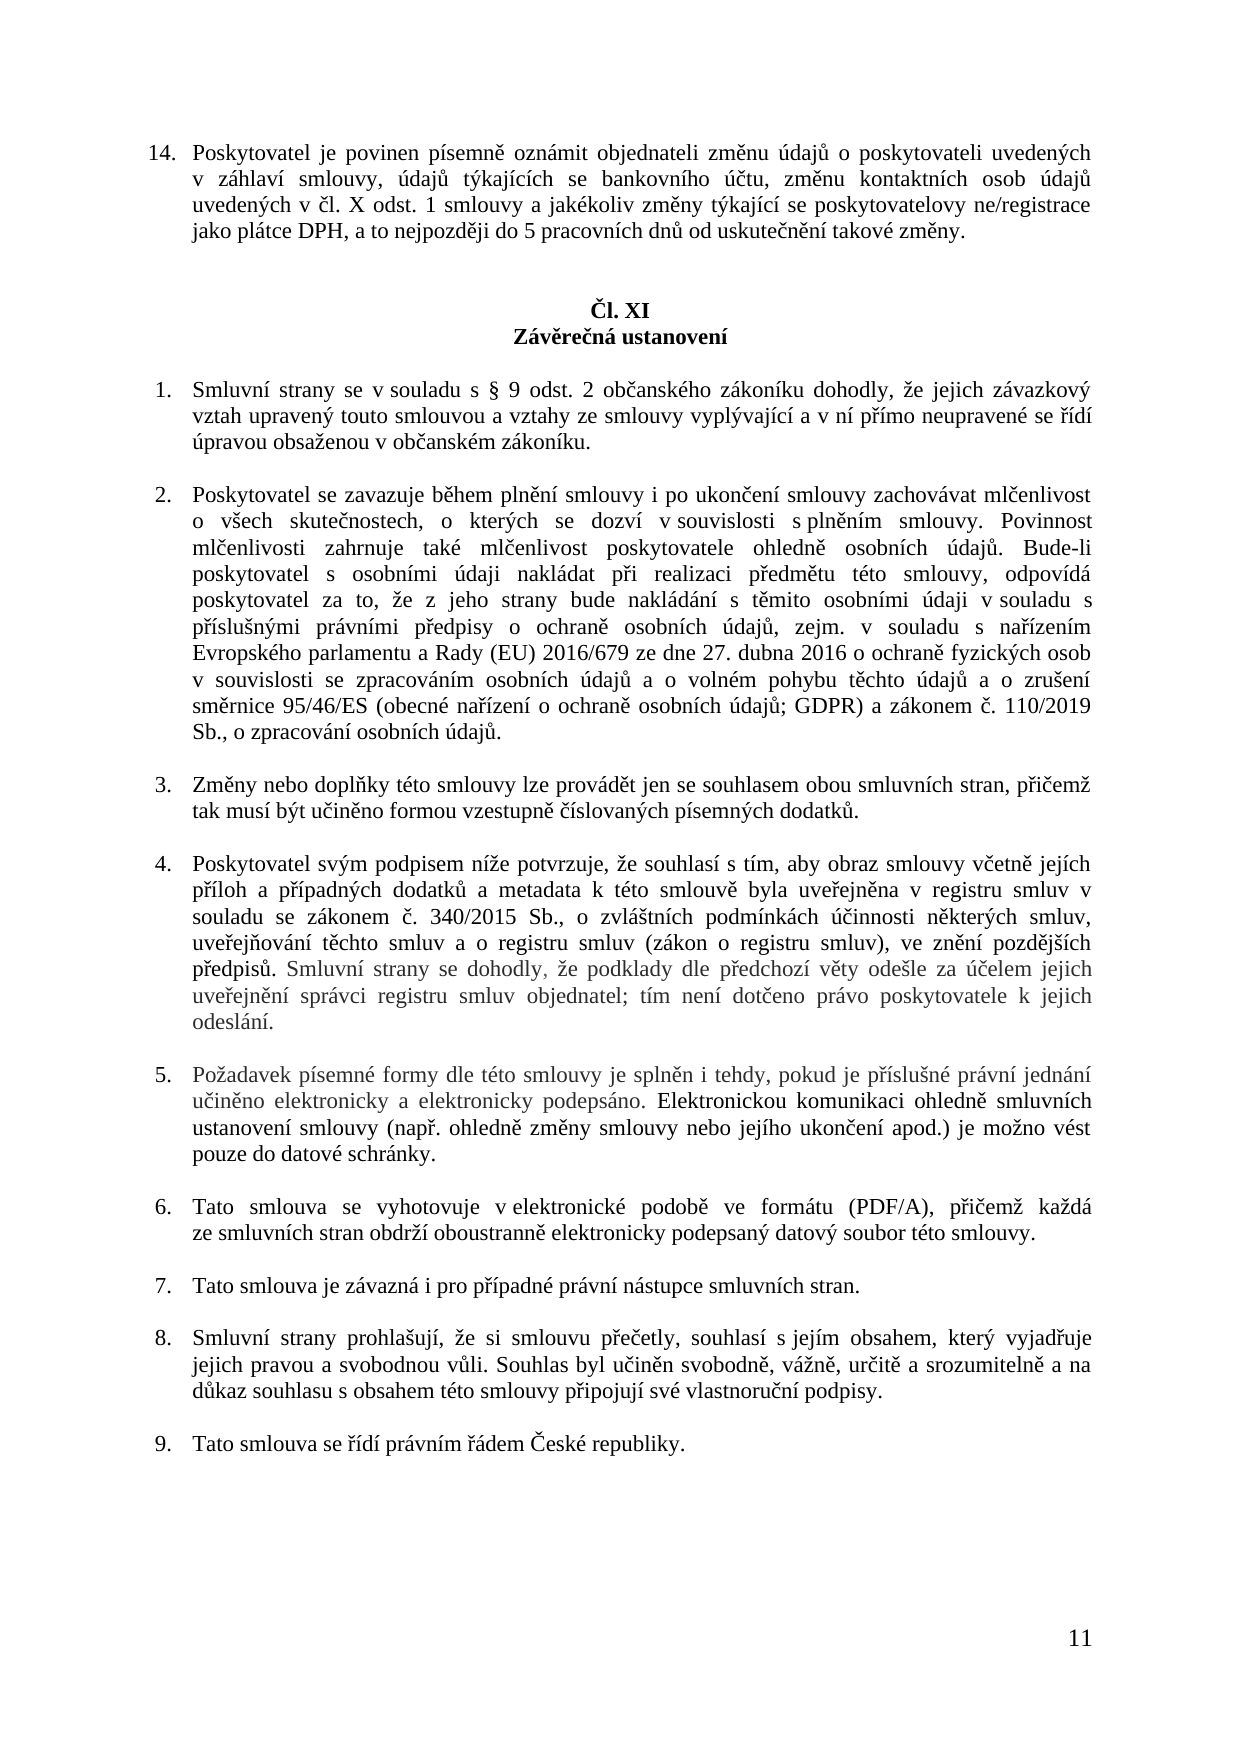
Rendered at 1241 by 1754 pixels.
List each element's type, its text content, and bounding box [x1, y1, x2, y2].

list Tato smlouva se řídí právním řádem České republiky. [154, 1430, 1092, 1456]
subtitle Závěrečná ustanovení [148, 323, 1092, 349]
list Smluvní strany se v souladu s § 9 odst. 2 občanského zákoníku dohodly, že jejich závazkový vztah upravený touto smlouvou a vztahy ze smlouvy vyplývající a v ní přímo neupravené se řídí úpravou obsaženou v občanském zákoníku. [154, 376, 1092, 455]
list Poskytovatel svým podpisem níže potvrzuje, že souhlasí s tím, aby obraz smlouvy včetně jejích příloh a případných dodatků a metadata k této smlouvě byla uveřejněna v registru smluv v souladu se zákonem č. 340/2015 Sb., o zvláštních podmínkách účinnosti některých smluv, uveřejňování těchto smluv a o registru smluv (zákon o registru smluv), ve znění pozdějších předpisů. Smluvní strany se dohodly, že podklady dle předchozí věty odešle za účelem jejich uveřejnění správci registru smluv objednatel; tím není dotčeno právo poskytovatele k jejich odeslání. [154, 850, 1092, 1034]
list Tato smlouva se vyhotovuje v elektronické podobě ve formátu (PDF/A), přičemž každá ze smluvních stran obdrží oboustranně elektronicky podepsaný datový soubor této smlouvy. [154, 1193, 1092, 1245]
list Tato smlouva je závazná i pro případné právní nástupce smluvních stran. [154, 1272, 1092, 1298]
list Smluvní strany prohlašují, že si smlouvu přečetly, souhlasí s jejím obsahem, který vyjadřuje jejich pravou a svobodnou vůli. Souhlas byl učiněn svobodně, vážně, určitě a srozumitelně a na důkaz souhlasu s obsahem této smlouvy připojují své vlastnoruční podpisy. [154, 1324, 1092, 1403]
list Změny nebo doplňky této smlouvy lze provádět jen se souhlasem obou smluvních stran, přičemž tak musí být učiněno formou vzestupně číslovaných písemných dodatků. [154, 771, 1092, 824]
list Požadavek písemné formy dle této smlouvy je splněn i tehdy, pokud je příslušné právní jednání učiněno elektronicky a elektronicky podepsáno. Elektronickou komunikaci ohledně smluvních ustanovení smlouvy (např. ohledně změny smlouvy nebo jejího ukončení apod.) je možno vést pouze do datové schránky. [154, 1061, 1092, 1166]
text Čl. XI [148, 297, 1092, 323]
list Poskytovatel se zavazuje během plnění smlouvy i po ukončení smlouvy zachovávat mlčenlivost o všech skutečnostech, o kterých se dozví v souvislosti s plněním smlouvy. Povinnost mlčenlivosti zahrnuje také mlčenlivost poskytovatele ohledně osobních údajů. Bude-li poskytovatel s osobními údaji nakládat při realizaci předmětu této smlouvy, odpovídá poskytovatel za to, že z jeho strany bude nakládání s těmito osobními údaji v souladu s příslušnými právními předpisy o ochraně osobních údajů, zejm. v souladu s nařízením Evropského parlamentu a Rady (EU) 2016/679 ze dne 27. dubna 2016 o ochraně fyzických osob v souvislosti se zpracováním osobních údajů a o volném pohybu těchto údajů a o zrušení směrnice 95/46/ES (obecné nařízení o ochraně osobních údajů; GDPR) a zákonem č. 110/2019 Sb., o zpracování osobních údajů. [154, 481, 1092, 745]
list Poskytovatel je povinen písemně oznámit objednateli změnu údajů o poskytovateli uvedených v záhlaví smlouvy, údajů týkajících se bankovního účtu, změnu kontaktních osob údajů uvedených v čl. X odst. 1 smlouvy a jakékoliv změny týkající se poskytovatelovy ne/registrace jako plátce DPH, a to nejpozději do 5 pracovních dnů od uskutečnění takové změny. [148, 138, 1092, 244]
